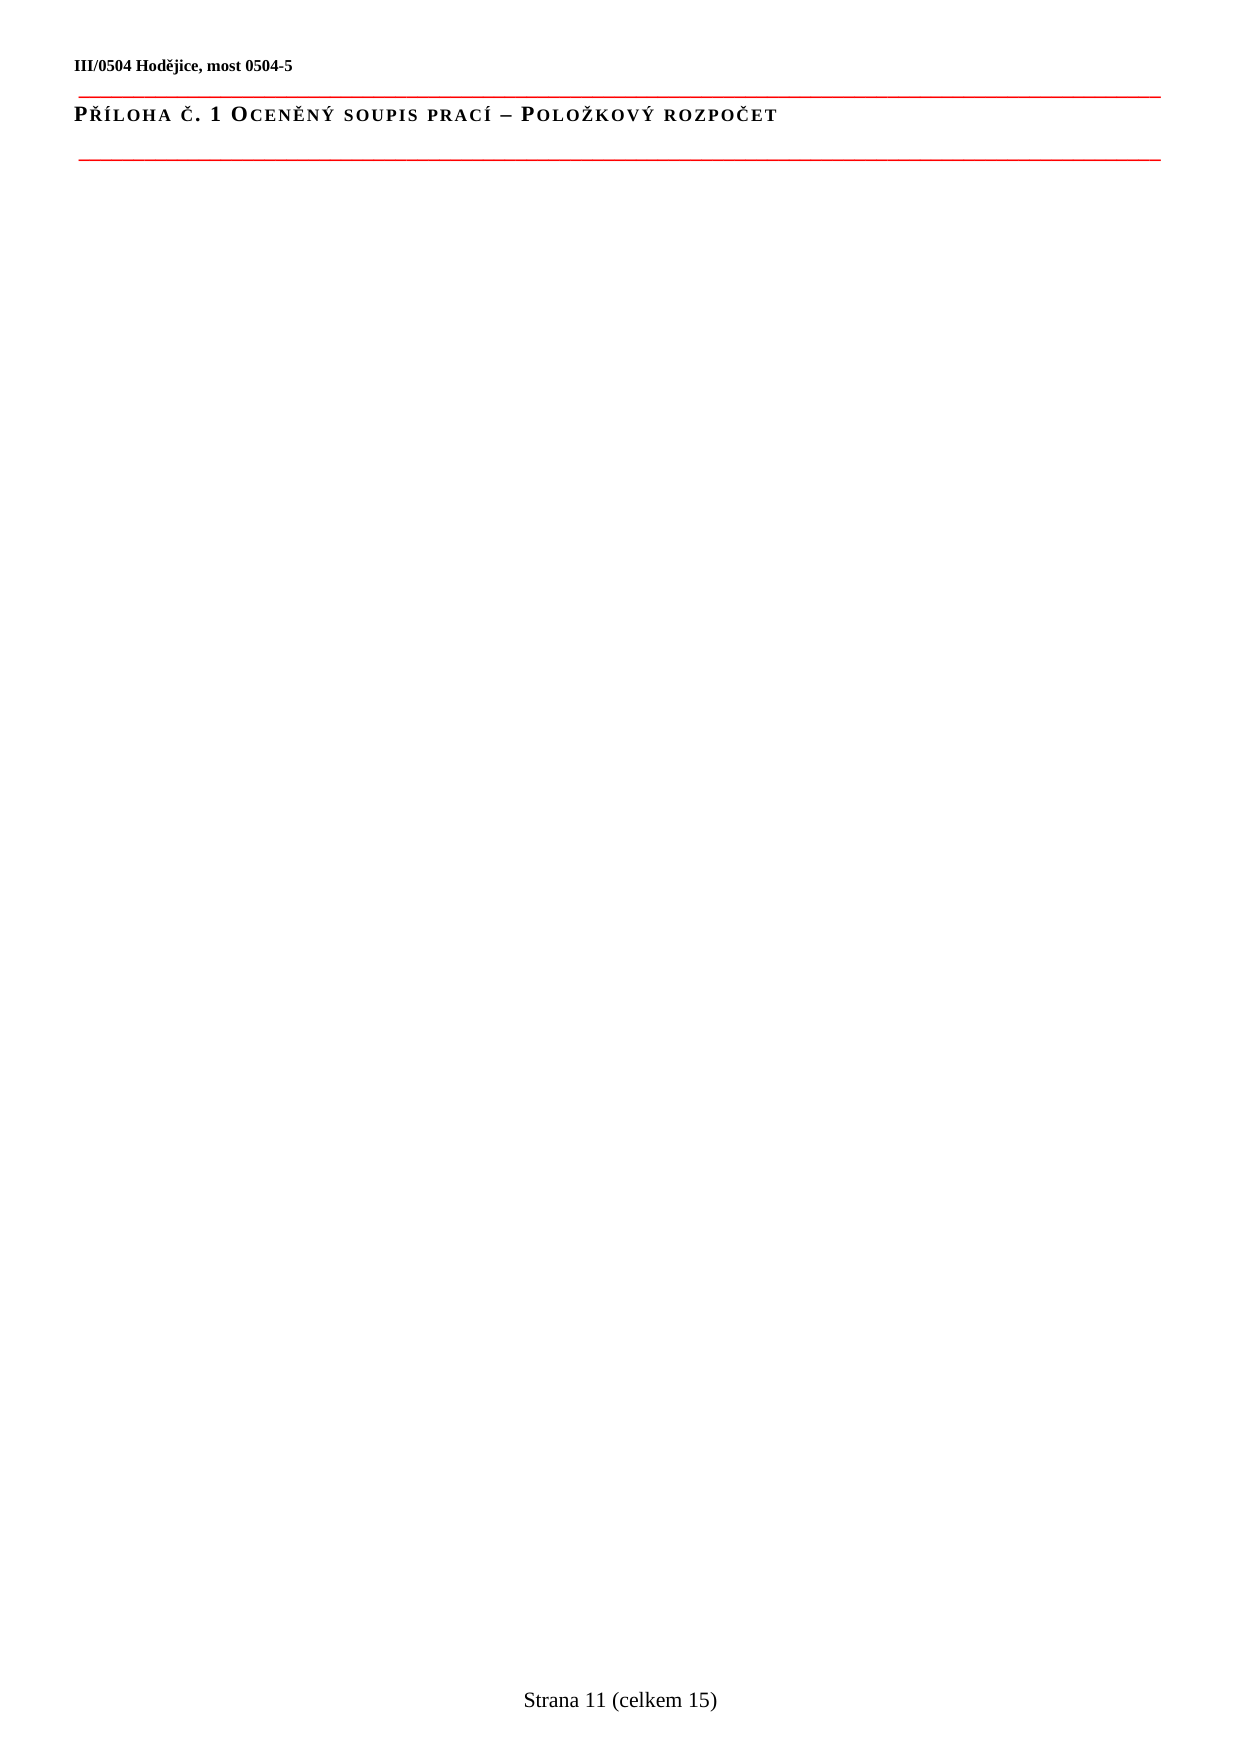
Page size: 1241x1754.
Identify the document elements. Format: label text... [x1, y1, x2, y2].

text ___________________________________________________________________________________________________ [74, 138, 1166, 163]
text Příloha č. 1 Oceněný soupis prací – Položkový rozpočet [74, 101, 1166, 126]
